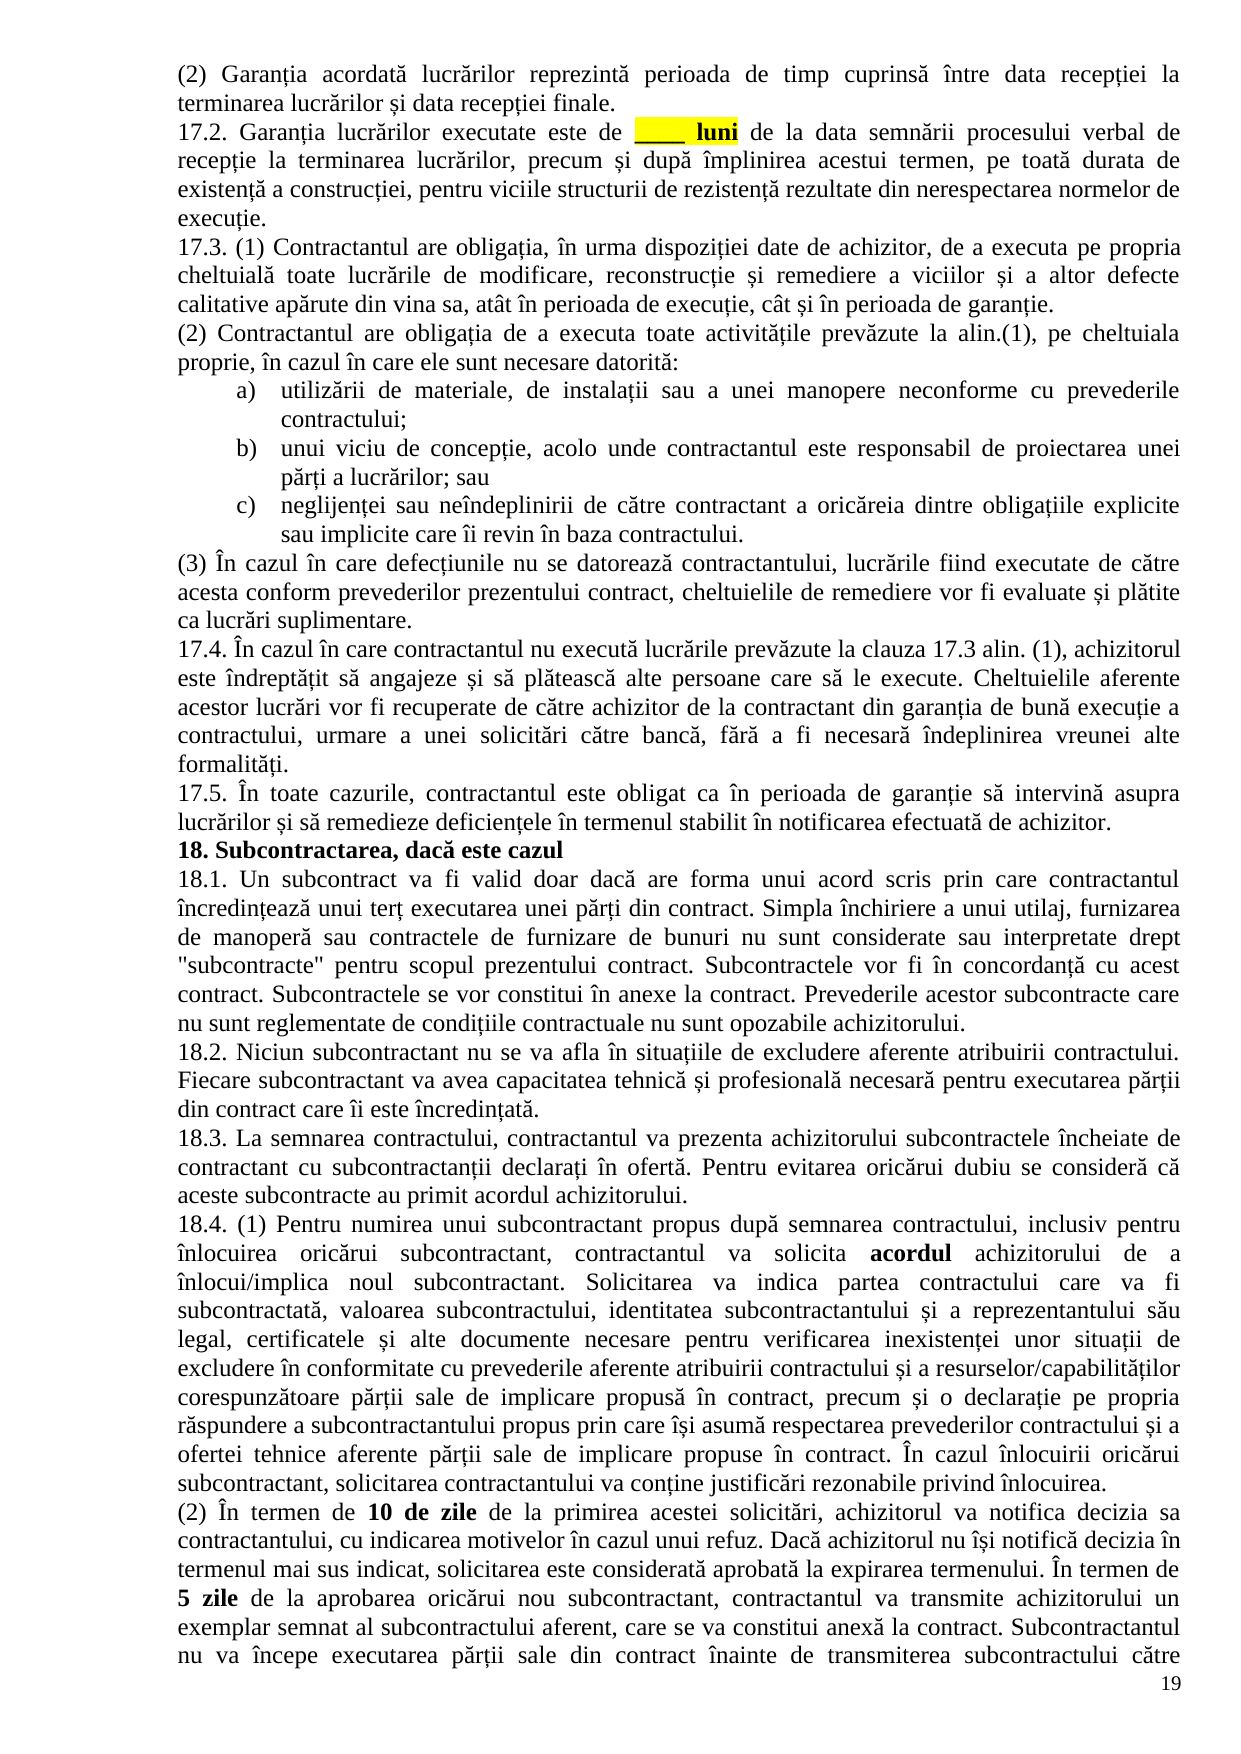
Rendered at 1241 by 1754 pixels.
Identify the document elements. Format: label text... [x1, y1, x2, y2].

text 18.4. (1) Pentru numirea unui subcontractant propus după semnarea contractului, inclusiv pentru înlocuirea oricărui subcontractant, contractantul va solicita acordul achizitorului de a înlocui/implica noul subcontractant. Solicitarea va indica partea contractului care va fi subcontractată, valoarea subcontractului, identitatea subcontractantului și a reprezentantului său legal, certificatele și alte documente necesare pentru verificarea inexistenței unor situații de excludere în conformitate cu prevederile aferente atribuirii contractului și a resurselor/capabilităților corespunzătoare părții sale de implicare propusă în contract, precum și o declarație pe propria răspundere a subcontractantului propus prin care își asumă respectarea prevederilor contractului și a ofertei tehnice aferente părții sale de implicare propuse în contract. În cazul înlocuirii oricărui subcontractant, solicitarea contractantului va conține justificări rezonabile privind înlocuirea. [177, 1209, 1181, 1497]
text 18. Subcontractarea, dacă este cazul [177, 835, 1181, 864]
text (3) În cazul în care defecțiunile nu se datorează contractantului, lucrările fiind executate de către acesta conform prevederilor prezentului contract, cheltuielile de remediere vor fi evaluate și plătite ca lucrări suplimentare. [177, 548, 1181, 634]
list neglijenței sau neîndeplinirii de către contractant a oricăreia dintre obligațiile explicite sau implicite care îi revin în baza contractului. [236, 490, 1181, 548]
text 18.1. Un subcontract va fi valid doar dacă are forma unui acord scris prin care contractantul încredințează unui terț executarea unei părți din contract. Simpla închiriere a unui utilaj, furnizarea de manoperă sau contractele de furnizare de bunuri nu sunt considerate sau interpretate drept "subcontracte" pentru scopul prezentului contract. Subcontractele vor fi în concordanță cu acest contract. Subcontractele se vor constitui în anexe la contract. Prevederile acestor subcontracte care nu sunt reglementate de condițiile contractuale nu sunt opozabile achizitorului. [177, 864, 1181, 1037]
text (2) Garanția acordată lucrărilor reprezintă perioada de timp cuprinsă între data recepției la terminarea lucrărilor și data recepției finale. [177, 59, 1181, 117]
text 17.3. (1) Contractantul are obligația, în urma dispoziției date de achizitor, de a executa pe propria cheltuială toate lucrările de modificare, reconstrucție și remediere a viciilor și a altor defecte calitative apărute din vina sa, atât în perioada de execuție, cât și în perioada de garanție. [177, 232, 1181, 318]
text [177, 1497, 1181, 1669]
list unui viciu de concepție, acolo unde contractantul este responsabil de proiectarea unei părți a lucrărilor; sau [236, 433, 1181, 490]
text 17.5. În toate cazurile, contractantul este obligat ca în perioada de garanție să intervină asupra lucrărilor și să remedieze deficiențele în termenul stabilit în notificarea efectuată de achizitor. [177, 778, 1181, 835]
text 17.2. Garanția lucrărilor executate este de ____ luni de la data semnării procesului verbal de recepție la terminarea lucrărilor, precum și după împlinirea acestui termen, pe toată durata de existență a construcției, pentru viciile structurii de rezistență rezultate din nerespectarea normelor de execuție. [177, 117, 1181, 232]
list utilizării de materiale, de instalații sau a unei manopere neconforme cu prevederile contractului; [236, 375, 1181, 433]
text 18.3. La semnarea contractului, contractantul va prezenta achizitorului subcontractele încheiate de contractant cu subcontractanții declarați în ofertă. Pentru evitarea oricărui dubiu se consideră că aceste subcontracte au primit acordul achizitorului. [177, 1123, 1181, 1209]
text 18.2. Niciun subcontractant nu se va afla în situațiile de excludere aferente atribuirii contractului. Fiecare subcontractant va avea capacitatea tehnică și profesională necesară pentru executarea părții din contract care îi este încredințată. [177, 1037, 1181, 1123]
text (2) Contractantul are obligația de a executa toate activitățile prevăzute la alin.(1), pe cheltuiala proprie, în cazul în care ele sunt necesare datorită: [177, 318, 1181, 375]
text 17.4. În cazul în care contractantul nu execută lucrările prevăzute la clauza 17.3 alin. (1), achizitorul este îndreptățit să angajeze și să plătească alte persoane care să le execute. Cheltuielile aferente acestor lucrări vor fi recuperate de către achizitor de la contractant din garanția de bună execuție a contractului, urmare a unei solicitări către bancă, fără a fi necesară îndeplinirea vreunei alte formalități. [177, 634, 1181, 778]
